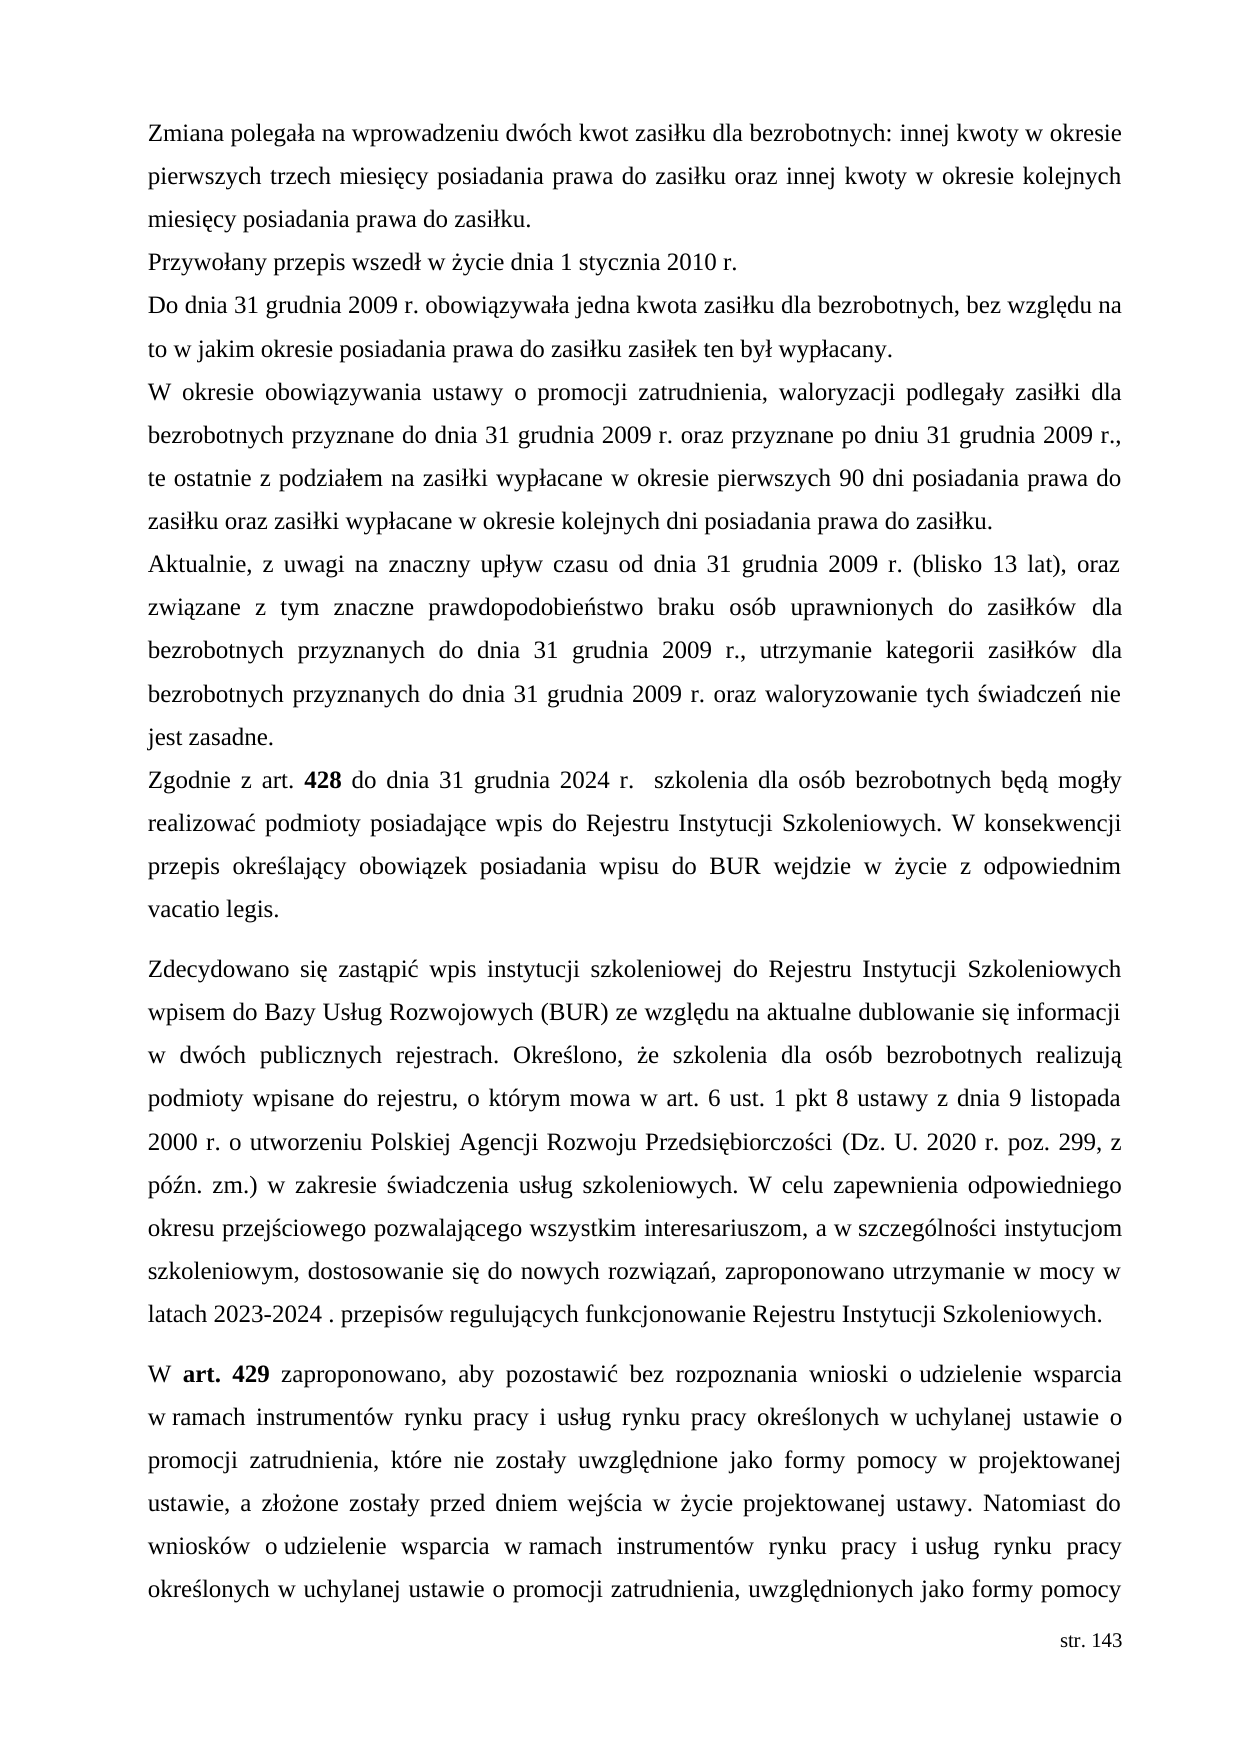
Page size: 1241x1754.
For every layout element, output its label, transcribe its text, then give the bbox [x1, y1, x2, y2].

text W okresie obowiązywania ustawy o promocji zatrudnienia, waloryzacji podlegały zasiłki dla bezrobotnych przyznane do dnia 31 grudnia 2009 r. oraz przyznane po dniu 31 grudnia 2009 r., te ostatnie z podziałem na zasiłki wypłacane w okresie pierwszych 90 dni posiadania prawa do zasiłku oraz zasiłki wypłacane w okresie kolejnych dni posiadania prawa do zasiłku. [148, 377, 1122, 535]
text Aktualnie, z uwagi na znaczny upływ czasu od dnia 31 grudnia 2009 r. (blisko 13 lat), oraz związane z tym znaczne prawdopodobieństwo braku osób uprawnionych do zasiłków dla bezrobotnych przyznanych do dnia 31 grudnia 2009 r., utrzymanie kategorii zasiłków dla bezrobotnych przyznanych do dnia 31 grudnia 2009 r. oraz waloryzowanie tych świadczeń nie jest zasadne. [148, 549, 1122, 751]
text Zdecydowano się zastąpić wpis instytucji szkoleniowej do Rejestru Instytucji Szkoleniowych wpisem do Bazy Usług Rozwojowych (BUR) ze względu na aktualne dublowanie się informacji w dwóch publicznych rejestrach. Określono, że szkolenia dla osób bezrobotnych realizują podmioty wpisane do rejestru, o którym mowa w art. 6 ust. 1 pkt 8 ustawy z dnia 9 listopada 2000 r. o utworzeniu Polskiej Agencji Rozwoju Przedsiębiorczości (Dz. U. 2020 r. poz. 299, z późn. zm.) w zakresie świadczenia usług szkoleniowych. W celu zapewnienia odpowiedniego okresu przejściowego pozwalającego wszystkim interesariuszom, a w szczególności instytucjom szkoleniowym, dostosowanie się do nowych rozwiązań, zaproponowano utrzymanie w mocy w latach 2023-2024 . przepisów regulujących funkcjonowanie Rejestru Instytucji Szkoleniowych. [148, 954, 1122, 1328]
text Zmiana polegała na wprowadzeniu dwóch kwot zasiłku dla bezrobotnych: innej kwoty w okresie pierwszych trzech miesięcy posiadania prawa do zasiłku oraz innej kwoty w okresie kolejnych miesięcy posiadania prawa do zasiłku. [148, 118, 1122, 233]
text Zgodnie z art. 428 do dnia 31 grudnia 2024 r. szkolenia dla osób bezrobotnych będą mogły realizować podmioty posiadające wpis do Rejestru Instytucji Szkoleniowych. W konsekwencji przepis określający obowiązek posiadania wpisu do BUR wejdzie w życie z odpowiednim vacatio legis. [148, 765, 1122, 923]
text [148, 1359, 1122, 1603]
text Przywołany przepis wszedł w życie dnia 1 stycznia 2010 r. [148, 247, 1122, 276]
text Do dnia 31 grudnia 2009 r. obowiązywała jedna kwota zasiłku dla bezrobotnych, bez względu na to w jakim okresie posiadania prawa do zasiłku zasiłek ten był wypłacany. [148, 291, 1122, 362]
